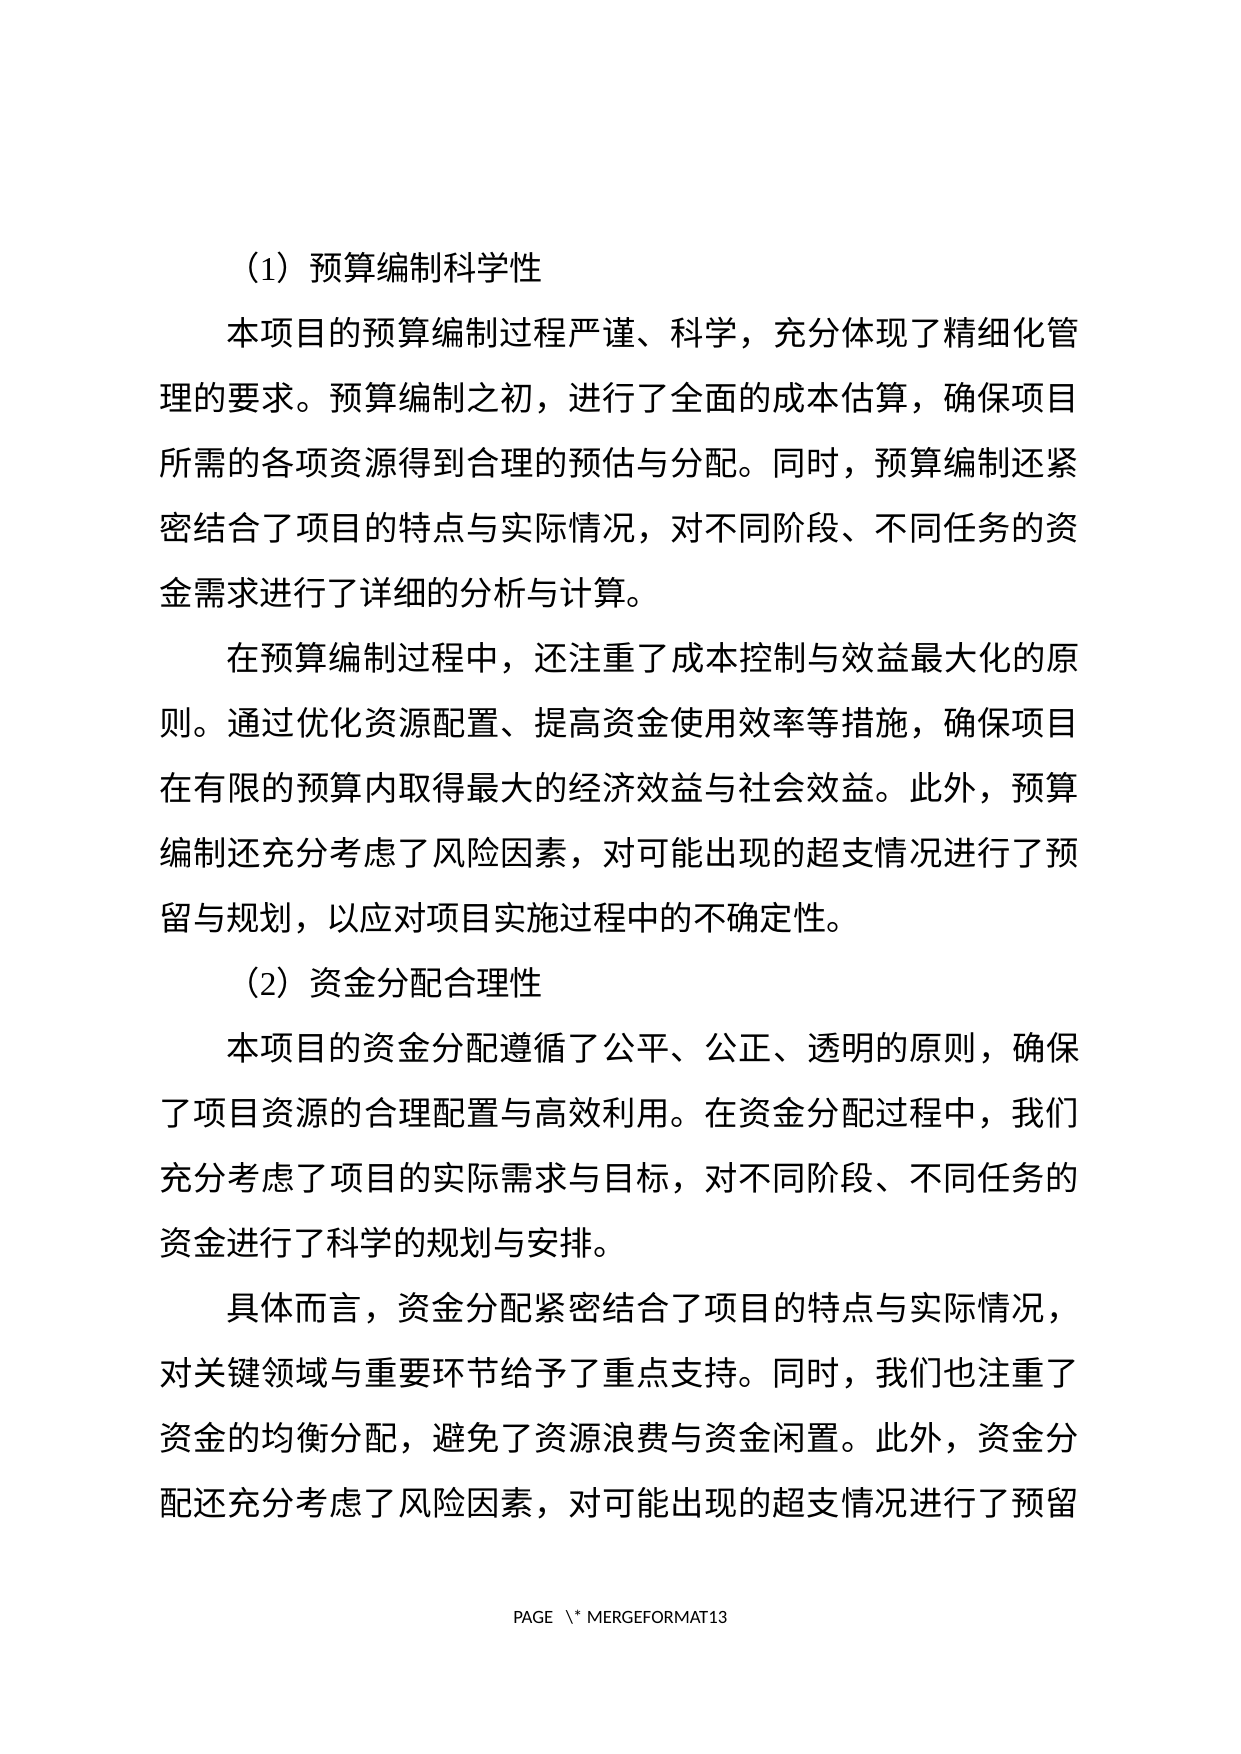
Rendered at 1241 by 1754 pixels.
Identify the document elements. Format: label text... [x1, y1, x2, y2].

text （1）预算编制科学性 [159, 233, 1081, 298]
text 本项目的预算编制过程严谨、科学，充分体现了精细化管理的要求。预算编制之初，进行了全面的成本估算，确保项目所需的各项资源得到合理的预估与分配。同时，预算编制还紧密结合了项目的特点与实际情况，对不同阶段、不同任务的资金需求进行了详细的分析与计算。 [159, 298, 1081, 623]
text 本项目的资金分配遵循了公平、公正、透明的原则，确保了项目资源的合理配置与高效利用。在资金分配过程中，我们充分考虑了项目的实际需求与目标，对不同阶段、不同任务的资金进行了科学的规划与安排。 [159, 1013, 1081, 1273]
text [159, 1273, 1081, 1533]
text 在预算编制过程中，还注重了成本控制与效益最大化的原则。通过优化资源配置、提高资金使用效率等措施，确保项目在有限的预算内取得最大的经济效益与社会效益。此外，预算编制还充分考虑了风险因素，对可能出现的超支情况进行了预留与规划，以应对项目实施过程中的不确定性。 [159, 623, 1081, 948]
text （2）资金分配合理性 [159, 948, 1081, 1013]
